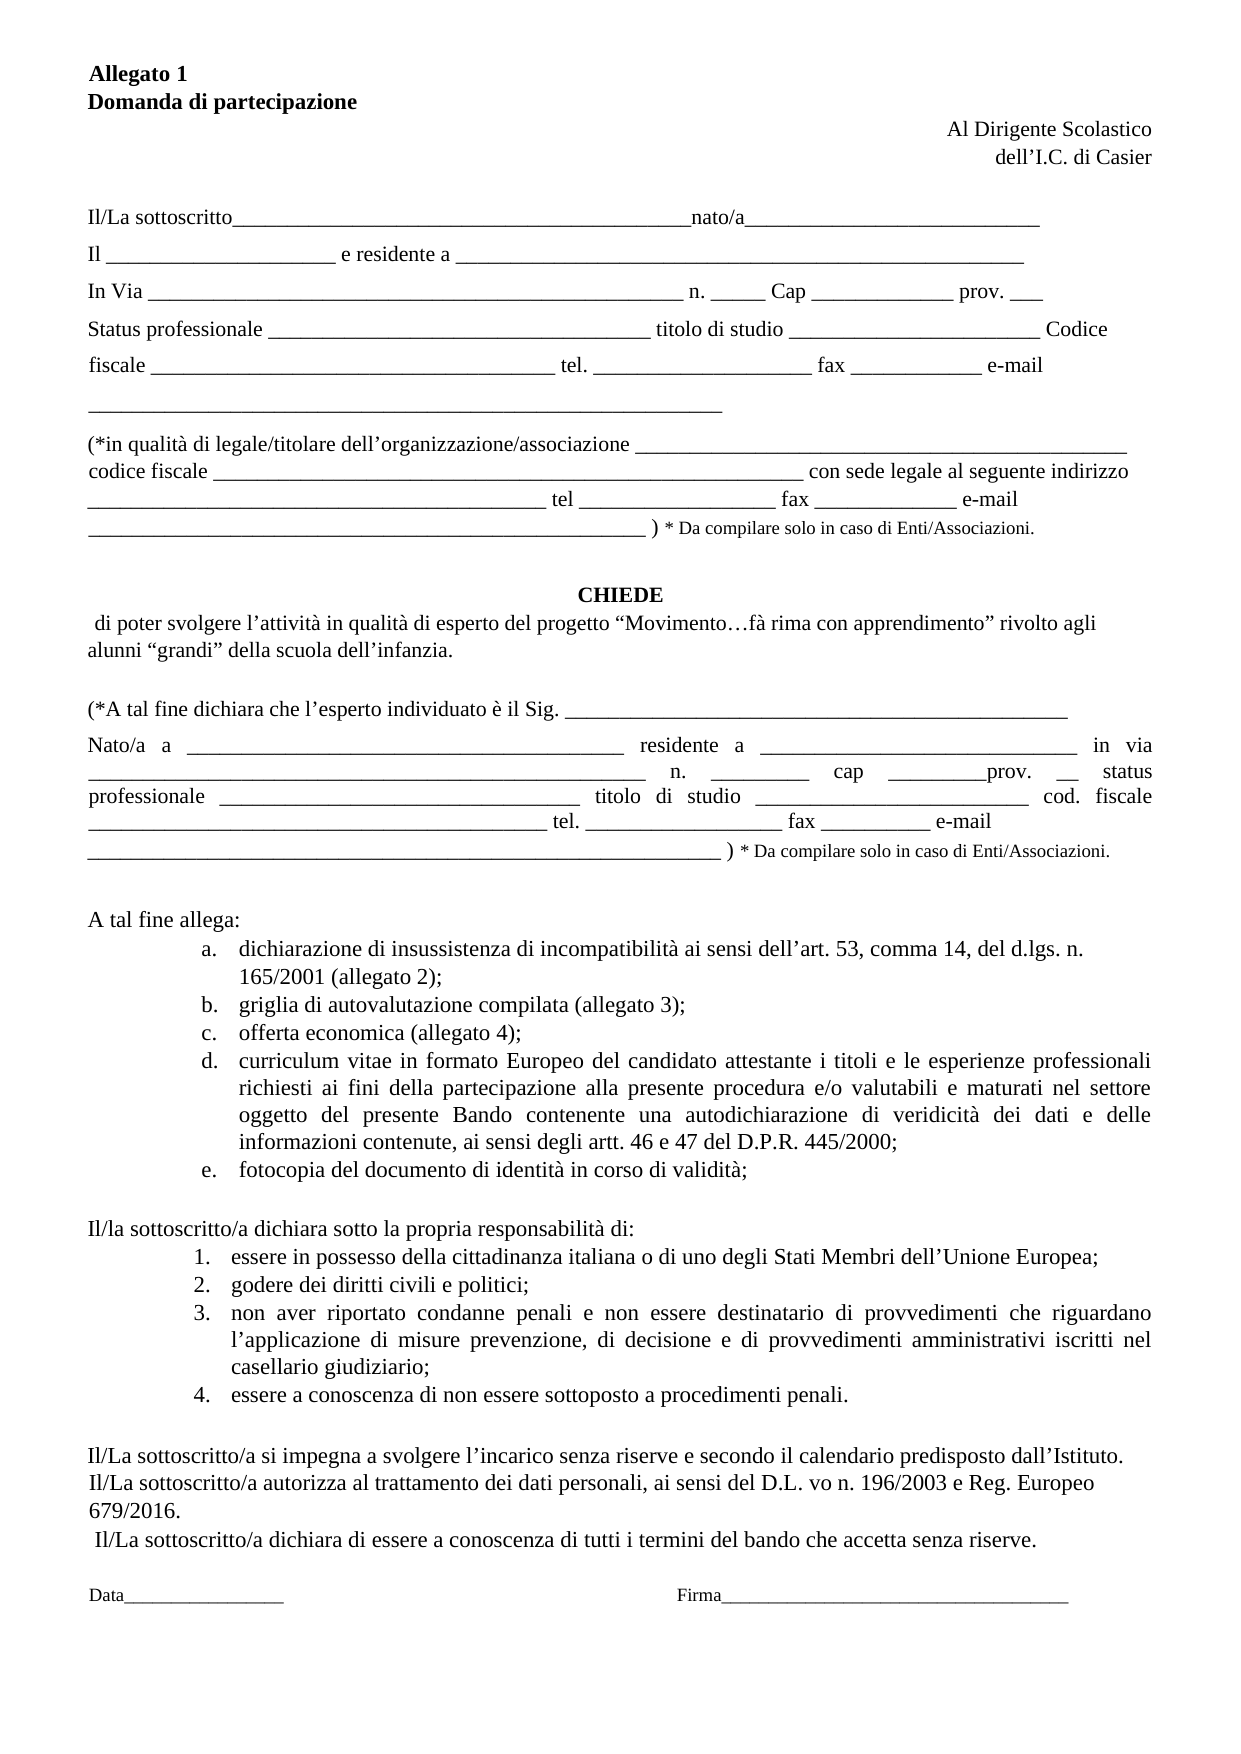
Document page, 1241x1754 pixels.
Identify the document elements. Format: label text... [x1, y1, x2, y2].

text CHIEDE [89, 582, 1152, 608]
text Nato/a a ________________________________________ residente a _____________________________ in via ___________________________________________________ n. _________ cap _________prov. __ status professionale _________________________________ titolo di studio _________________________ cod. fiscale __________________________________________ tel. __________________ fax __________ e-mail [87, 733, 1153, 833]
text Status professionale ___________________________________ titolo di studio _______________________ Codice fiscale _____________________________________ tel. ____________________ fax ____________ e-mail __________________________________________________________ [87, 316, 1111, 415]
text Al Dirigente Scolastico dell’I.C. di Casier [947, 116, 1157, 169]
list non aver riportato condanne penali e non essere destinatario di provvedimenti che riguardano l’applicazione di misure prevenzione, di decisione e di provvedimenti amministrativi iscritti nel casellario giudiziario; [193, 1299, 1153, 1380]
text (*A tal fine dichiara che l’esperto individuato è il Sig. ______________________________________________ [87, 696, 1157, 721]
text (*in qualità di legale/titolare dell’organizzazione/associazione _____________________________________________ codice fiscale ______________________________________________________ con sede legale al seguente indirizzo [87, 431, 1157, 483]
text Il/La sottoscritto/a si impegna a svolgere l’incarico senza riserve e secondo il calendario predisposto dall’Istituto. [87, 1442, 1153, 1468]
list curriculum vitae in formato Europeo del candidato attestante i titoli e le esperienze professionali richiesti ai fini della partecipazione alla presente procedura e/o valutabili e maturati nel settore oggetto del presente Bando contenente una autodichiarazione di veridicità dei dati e delle informazioni contenute, ai sensi degli artt. 46 e 47 del D.P.R. 445/2000; [201, 1047, 1153, 1155]
text In Via _________________________________________________ n. _____ Cap _____________ prov. ___ [87, 278, 1157, 303]
text 165/2001 (allegato 2); [239, 963, 1153, 989]
list offerta economica (allegato 4); [201, 1019, 1153, 1045]
list essere in possesso della cittadinanza italiana o di uno degli Stati Membri dell’Unione Europea; [193, 1243, 1153, 1269]
list griglia di autovalutazione compilata (allegato 3); [201, 991, 1153, 1017]
text A tal fine allega: [87, 906, 1153, 933]
list essere a conoscenza di non essere sottoposto a procedimenti penali. [193, 1381, 1153, 1408]
text Il/La sottoscritto/a dichiara di essere a conoscenza di tutti i termini del bando che accetta senza riserve. [89, 1526, 1157, 1552]
text __________________________________________________________ ) * Da compilare solo in caso di Enti/Associazioni. [87, 837, 1157, 862]
text di poter svolgere l’attività in qualità di esperto del progetto “Movimento…fà rima con apprendimento” rivolto agli alunni “grandi” della scuola dell’infanzia. [87, 609, 1117, 662]
list dichiarazione di insussistenza di incompatibilità ai sensi dell’art. 53, comma 14, del d.lgs. n. [201, 934, 1153, 961]
text Il _____________________ e residente a ____________________________________________________ [87, 241, 1157, 266]
text __________________________________________ tel __________________ fax _____________ e-mail ___________________________________________________ ) * Da compilare solo in caso di Enti/Associazioni. [87, 486, 1097, 539]
list fotocopia del documento di identità in corso di validità; [201, 1156, 1153, 1183]
text Il/La sottoscritto/a autorizza al trattamento dei dati personali, ai sensi del D.L. vo n. 196/2003 e Reg. Europeo 679/2016. [89, 1469, 1157, 1524]
text Data_________________ Firma_____________________________________ [89, 1584, 1157, 1606]
text Domanda di partecipazione [87, 88, 1157, 114]
text Il/la sottoscritto/a dichiara sotto la propria responsabilità di: [87, 1215, 1153, 1241]
text Il/La sottoscritto__________________________________________nato/a___________________________ [87, 204, 1157, 229]
list godere dei diritti civili e politici; [193, 1271, 1153, 1297]
